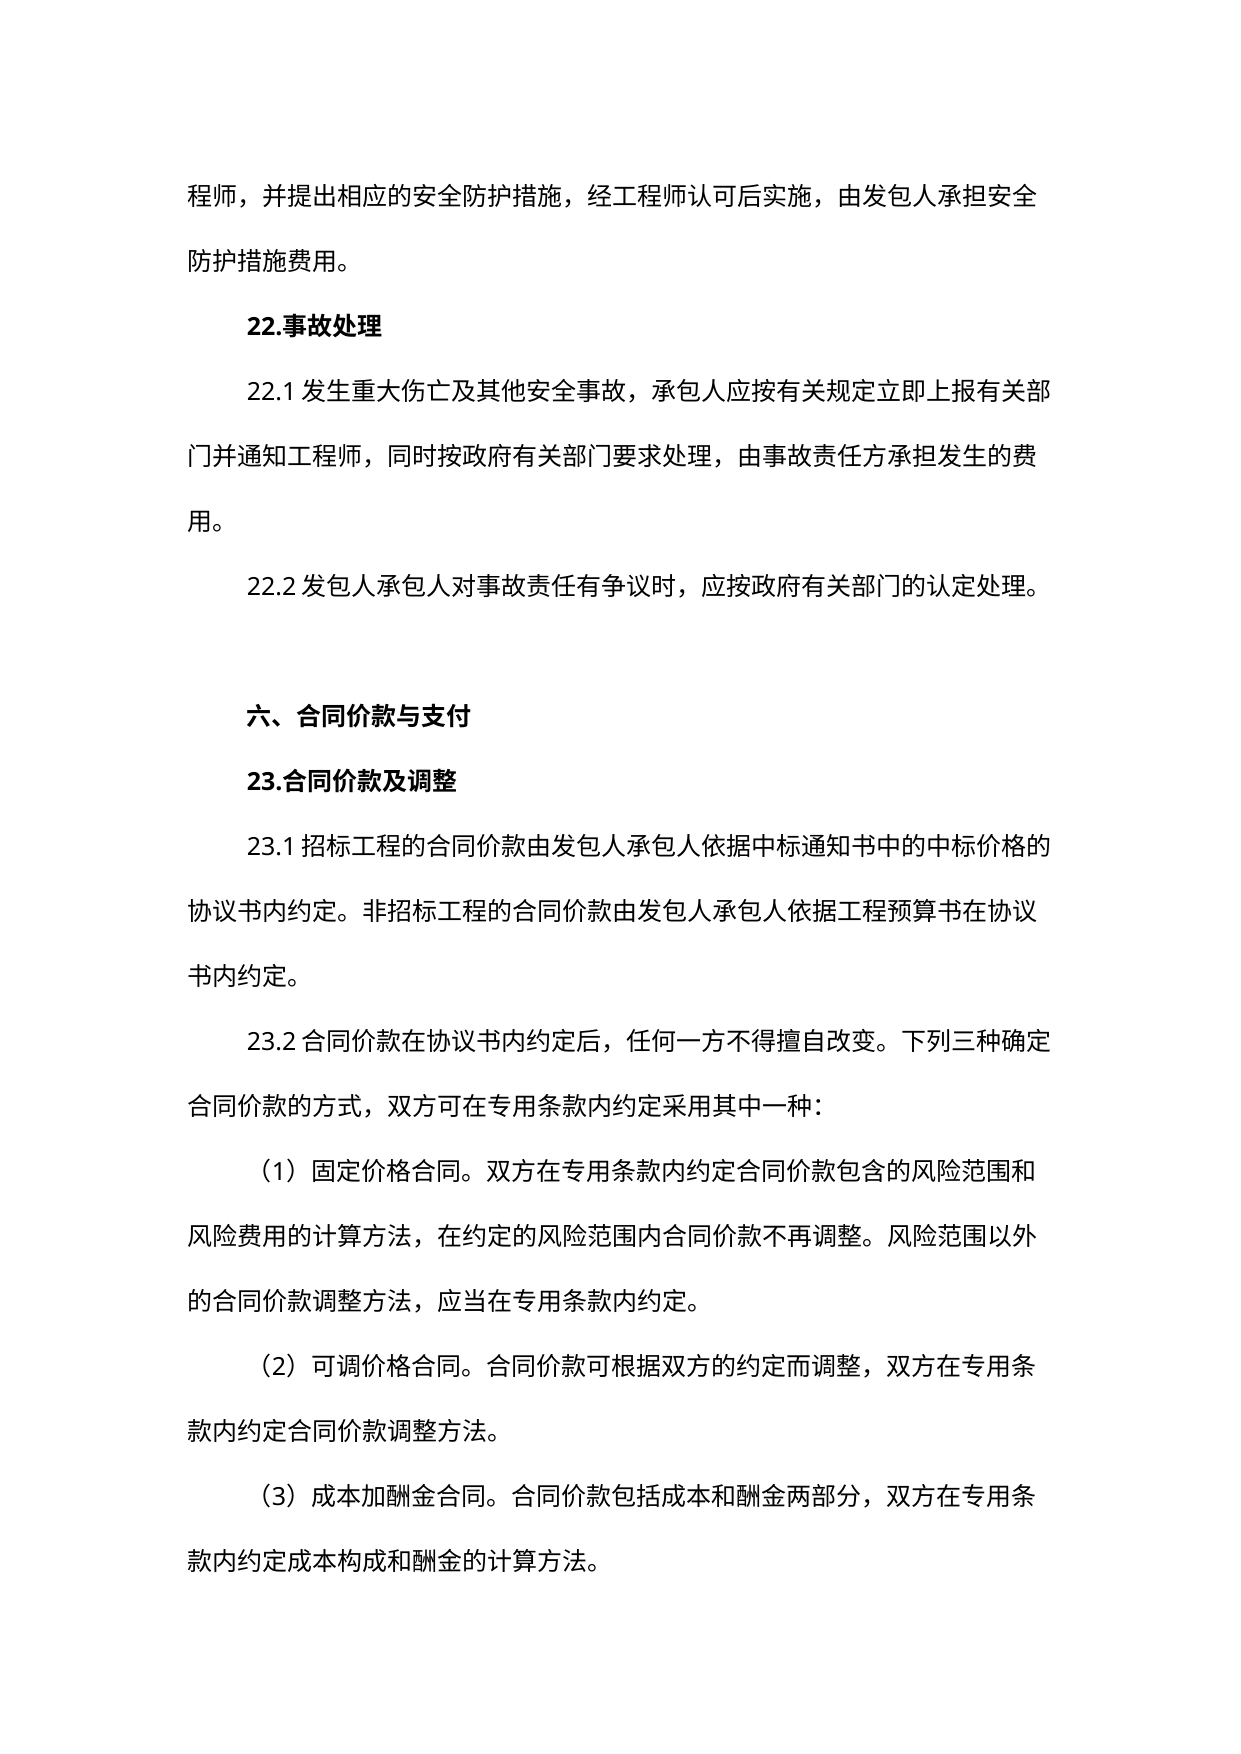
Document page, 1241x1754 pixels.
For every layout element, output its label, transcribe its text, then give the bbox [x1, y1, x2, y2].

text 23.合同价款及调整 [187, 747, 1053, 812]
text 22.事故处理 [187, 292, 1053, 357]
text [187, 162, 1053, 292]
text 22.1发生重大伤亡及其他安全事故，承包人应按有关规定立即上报有关部门并通知工程师，同时按政府有关部门要求处理，由事故责任方承担发生的费用。 [187, 357, 1053, 552]
text 23.2合同价款在协议书内约定后，任何一方不得擅自改变。下列三种确定合同价款的方式，双方可在专用条款内约定采用其中一种： [187, 1007, 1053, 1137]
text 六、合同价款与支付 [187, 682, 1053, 747]
text （1）固定价格合同。双方在专用条款内约定合同价款包含的风险范围和风险费用的计算方法，在约定的风险范围内合同价款不再调整。风险范围以外的合同价款调整方法，应当在专用条款内约定。 [187, 1137, 1053, 1332]
text （3）成本加酬金合同。合同价款包括成本和酬金两部分，双方在专用条款内约定成本构成和酬金的计算方法。 [187, 1462, 1053, 1592]
text （2）可调价格合同。合同价款可根据双方的约定而调整，双方在专用条款内约定合同价款调整方法。 [187, 1332, 1053, 1462]
text 22.2发包人承包人对事故责任有争议时，应按政府有关部门的认定处理。 [187, 552, 1053, 617]
text 23.1招标工程的合同价款由发包人承包人依据中标通知书中的中标价格的协议书内约定。非招标工程的合同价款由发包人承包人依据工程预算书在协议书内约定。 [187, 812, 1053, 1007]
